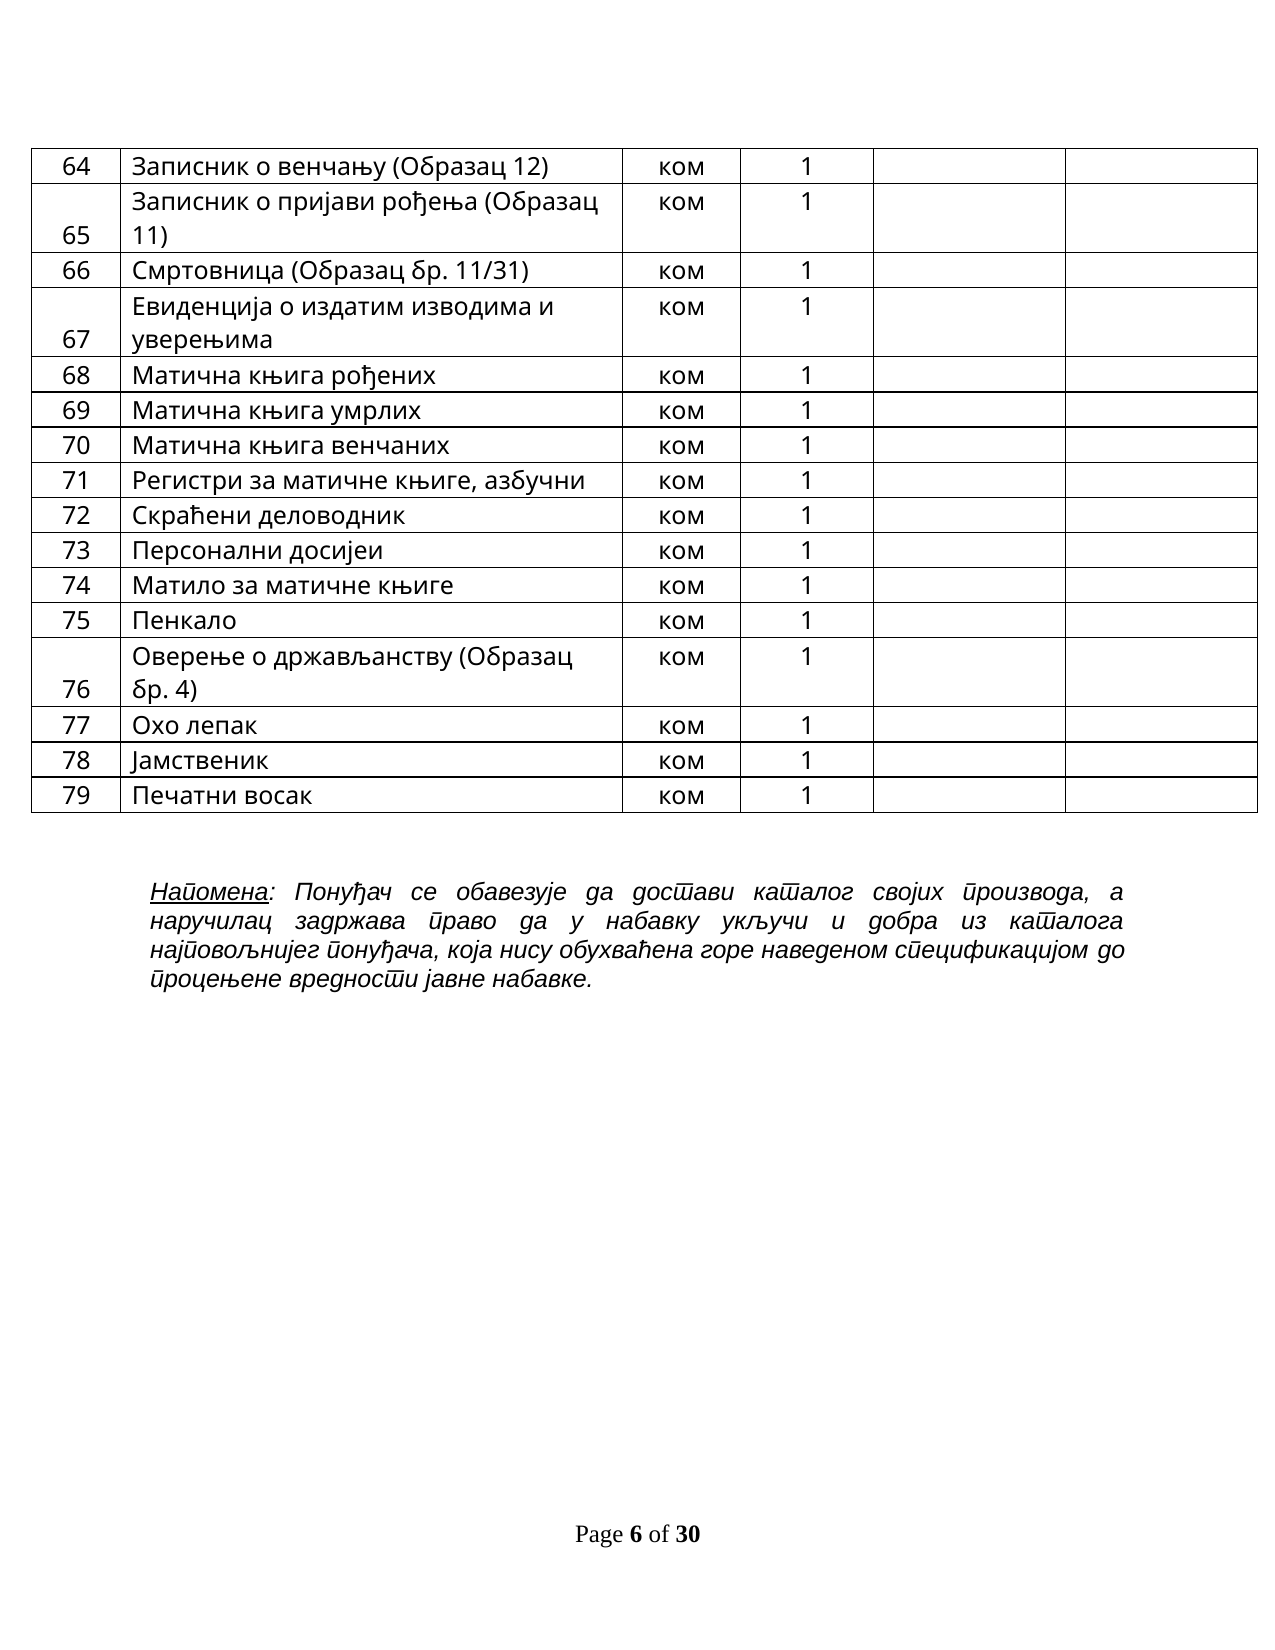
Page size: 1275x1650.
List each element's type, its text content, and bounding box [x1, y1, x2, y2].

table_cell [1066, 498, 1257, 532]
table_cell [1066, 288, 1257, 356]
table_cell Регистри за матичне књиге, азбучни [121, 463, 622, 497]
table_cell 73 [32, 533, 120, 567]
table_cell ком [623, 533, 740, 567]
table_cell [1066, 253, 1257, 287]
table_cell Охо лепак [121, 707, 622, 741]
table_cell 70 [32, 428, 120, 462]
table_cell ком [623, 638, 740, 706]
table_cell 69 [32, 393, 120, 426]
table_cell [1066, 778, 1257, 812]
table_cell [1066, 149, 1257, 183]
table_cell [1066, 603, 1257, 637]
table_cell [874, 568, 1065, 602]
table_cell 1 [741, 533, 873, 567]
table_cell 64 [32, 149, 120, 183]
table_cell 1 [741, 603, 873, 637]
table_cell 78 [32, 743, 120, 776]
table_cell ком [623, 288, 740, 356]
table_cell [874, 393, 1065, 426]
table_cell ком [623, 568, 740, 602]
text Напомена: Понуђач се обавезује да достави каталог својих производа, а наручилац задржава право да у набавку укључи и добра из каталога најповољнијег понуђача, која нису обухваћена горе наведеном спецификацијом до процењене вредности јавне набавке. [150, 877, 1125, 992]
table_cell 1 [741, 288, 873, 356]
table_cell [1066, 184, 1257, 252]
table_cell [1066, 533, 1257, 567]
table_cell [874, 149, 1065, 183]
table_cell ком [623, 357, 740, 391]
table_cell ком [623, 707, 740, 741]
table_cell [874, 253, 1065, 287]
table_cell ком [623, 428, 740, 462]
table_cell [1066, 638, 1257, 706]
table_cell 68 [32, 357, 120, 391]
table_cell Матична књига венчаних [121, 428, 622, 462]
table_cell Матична књига умрлих [121, 393, 622, 426]
table_cell 1 [741, 357, 873, 391]
table_cell Матична књига рођених [121, 357, 622, 391]
table_cell 71 [32, 463, 120, 497]
table_cell 65 [32, 184, 120, 252]
table_cell [1066, 743, 1257, 776]
table_cell Записник о венчању (Образац 12) [121, 149, 622, 183]
table_cell ком [623, 778, 740, 812]
table_cell Матило за матичне књиге [121, 568, 622, 602]
table_cell [1066, 393, 1257, 426]
table_cell 1 [741, 638, 873, 706]
table_cell ком [623, 463, 740, 497]
table_cell [1066, 707, 1257, 741]
table_cell Персонални досијеи [121, 533, 622, 567]
table_cell [874, 288, 1065, 356]
table_cell 66 [32, 253, 120, 287]
table_cell 79 [32, 778, 120, 812]
table_cell Пенкало [121, 603, 622, 637]
table_cell 1 [741, 393, 873, 426]
table_cell ком [623, 184, 740, 252]
table_cell 1 [741, 184, 873, 252]
table_cell 74 [32, 568, 120, 602]
table_cell 1 [741, 498, 873, 532]
table_cell ком [623, 149, 740, 183]
table_cell [874, 463, 1065, 497]
table_cell ком [623, 253, 740, 287]
table_cell 75 [32, 603, 120, 637]
table_cell ком [623, 743, 740, 776]
table_cell Скраћени деловодник [121, 498, 622, 532]
table_cell [874, 498, 1065, 532]
table_cell [1066, 357, 1257, 391]
table_cell 1 [741, 778, 873, 812]
table_cell [1066, 428, 1257, 462]
table_cell [1066, 568, 1257, 602]
table_cell [874, 184, 1065, 252]
table_cell [874, 743, 1065, 776]
table_cell [1066, 463, 1257, 497]
table_cell Печатни восак [121, 778, 622, 812]
table_cell [874, 638, 1065, 706]
table_cell [874, 428, 1065, 462]
table_cell Смртовница (Образац бр. 11/31) [121, 253, 622, 287]
table_cell 76 [32, 638, 120, 706]
table_cell 67 [32, 288, 120, 356]
table_cell [874, 357, 1065, 391]
table_cell Јамственик [121, 743, 622, 776]
table_cell [874, 707, 1065, 741]
table_cell [874, 778, 1065, 812]
table_cell ком [623, 393, 740, 426]
table_cell ком [623, 603, 740, 637]
table_cell 1 [741, 253, 873, 287]
table_cell 77 [32, 707, 120, 741]
table_cell ком [623, 498, 740, 532]
table_cell 1 [741, 428, 873, 462]
table_cell Записник о пријави рођења (Образац 11) [121, 184, 622, 252]
table_cell 1 [741, 149, 873, 183]
table_cell 1 [741, 707, 873, 741]
table_cell Оверење о држављанству (Образац бр. 4) [121, 638, 622, 706]
table_cell 1 [741, 743, 873, 776]
table_cell 72 [32, 498, 120, 532]
table_cell 1 [741, 463, 873, 497]
table_cell [874, 533, 1065, 567]
table_cell [874, 603, 1065, 637]
table_cell 1 [741, 568, 873, 602]
table_cell Евиденција о издатим изводима и уверењима [121, 288, 622, 356]
